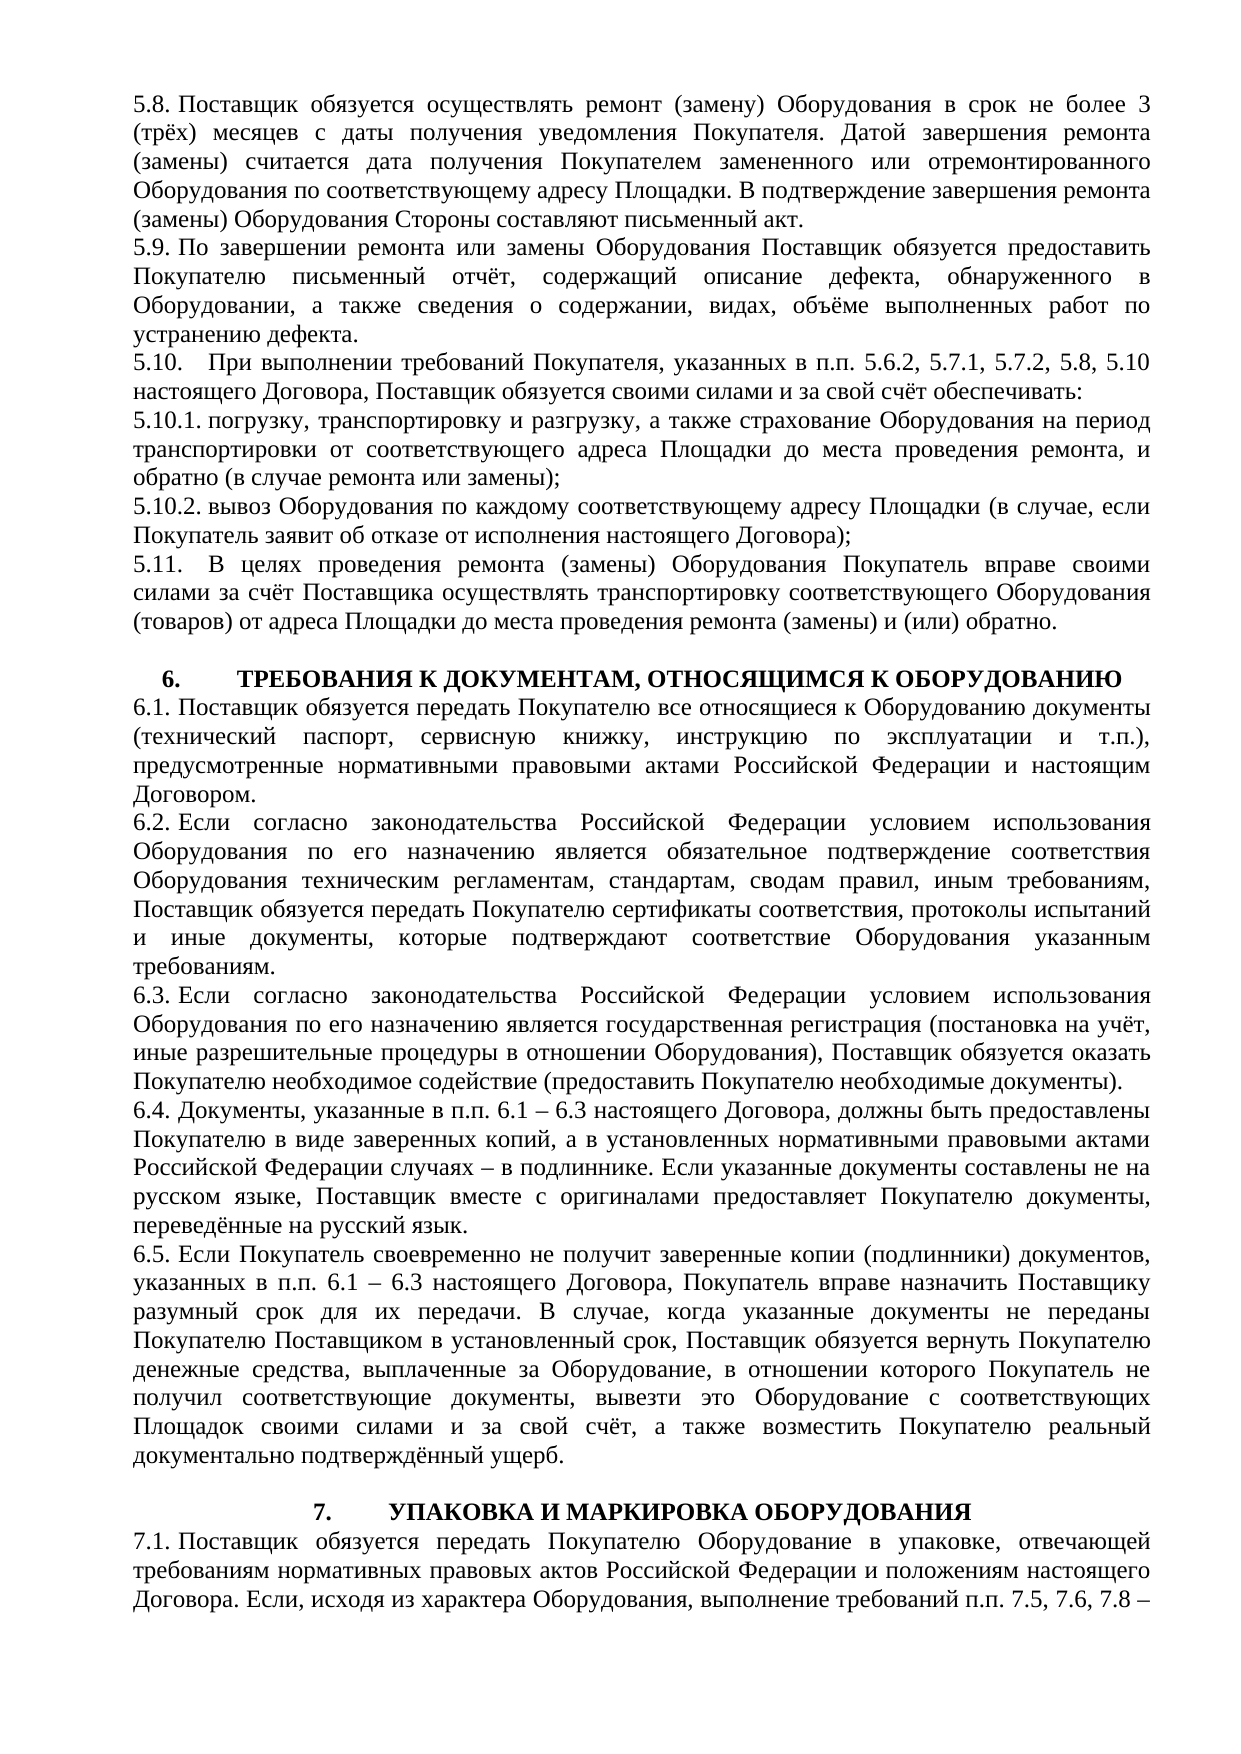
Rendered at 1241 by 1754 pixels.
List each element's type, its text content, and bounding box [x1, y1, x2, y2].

list вывоз Оборудования по каждому соответствующему адресу Площадки (в случае, если Покупатель заявит об отказе от исполнения настоящего Договора); [133, 491, 1152, 549]
list Если Покупатель своевременно не получит заверенные копии (подлинники) документов, указанных в п.п. 6.1 – 6.3 настоящего Договора, Покупатель вправе назначить Поставщику разумный срок для их передачи. В случае, когда указанные документы не переданы Покупателю Поставщиком в установленный срок, Поставщик обязуется вернуть Покупателю денежные средства, выплаченные за Оборудование, в отношении которого Покупатель не получил соответствующие документы, вывезти это Оборудование с соответствующих Площадок своими силами и за свой счёт, а также возместить Покупателю реальный документально подтверждённый ущерб. [133, 1239, 1152, 1469]
list Если согласно законодательства Российской Федерации условием использования Оборудования по его назначению является обязательное подтверждение соответствия Оборудования техническим регламентам, стандартам, сводам правил, иным требованиям, Поставщик обязуется передать Покупателю сертификаты соответствия, протоколы испытаний и иные документы, которые подтверждают соответствие Оборудования указанным требованиям. [133, 807, 1152, 980]
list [133, 1526, 1152, 1612]
list Поставщик обязуется осуществлять ремонт (замену) Оборудования в срок не более 3 (трёх) месяцев с даты получения уведомления Покупателя. Датой завершения ремонта (замены) считается дата получения Покупателем замененного или отремонтированного Оборудования по соответствующему адресу Площадки. В подтверждение завершения ремонта (замены) Оборудования Стороны составляют письменный акт. [133, 89, 1152, 232]
list Если согласно законодательства Российской Федерации условием использования Оборудования по его назначению является государственная регистрация (постановка на учёт, иные разрешительные процедуры в отношении Оборудования), Поставщик обязуется оказать Покупателю необходимое содействие (предоставить Покупателю необходимые документы). [133, 980, 1152, 1095]
list Документы, указанные в п.п. 6.1 – 6.3 настоящего Договора, должны быть предоставлены Покупателю в виде заверенных копий, а в установленных нормативными правовыми актами Российской Федерации случаях – в подлиннике. Если указанные документы составлены не на русском языке, Поставщик вместе с оригиналами предоставляет Покупателю документы, переведённые на русский язык. [133, 1095, 1152, 1239]
list По завершении ремонта или замены Оборудования Поставщик обязуется предоставить Покупателю письменный отчёт, содержащий описание дефекта, обнаруженного в Оборудовании, а также сведения о содержании, видах, объёме выполненных работ по устранению дефекта. [133, 232, 1152, 347]
list погрузку, транспортировку и разгрузку, а также страхование Оборудования на период транспортировки от соответствующего адреса Площадки до места проведения ремонта, и обратно (в случае ремонта или замены); [133, 405, 1152, 491]
list Поставщик обязуется передать Покупателю все относящиеся к Оборудованию документы (технический паспорт, сервисную книжку, инструкцию по эксплуатации и т.п.), предусмотренные нормативными правовыми актами Российской Федерации и настоящим Договором. [133, 692, 1152, 807]
list УПАКОВКА И МАРКИРОВКА ОБОРУДОВАНИЯ [133, 1497, 1152, 1526]
list В целях проведения ремонта (замены) Оборудования Покупатель вправе своими силами за счёт Поставщика осуществлять транспортировку соответствующего Оборудования (товаров) от адреса Площадки до места проведения ремонта (замены) и (или) обратно. [133, 549, 1152, 635]
list При выполнении требований Покупателя, указанных в п.п. 5.6.2, 5.7.1, 5.7.2, 5.8, 5.10 настоящего Договора, Поставщик обязуется своими силами и за свой счёт обеспечивать: [133, 347, 1152, 405]
list ТРЕБОВАНИЯ К ДОКУМЕНТАМ, ОТНОСЯЩИМСЯ К ОБОРУДОВАНИЮ [133, 664, 1152, 692]
